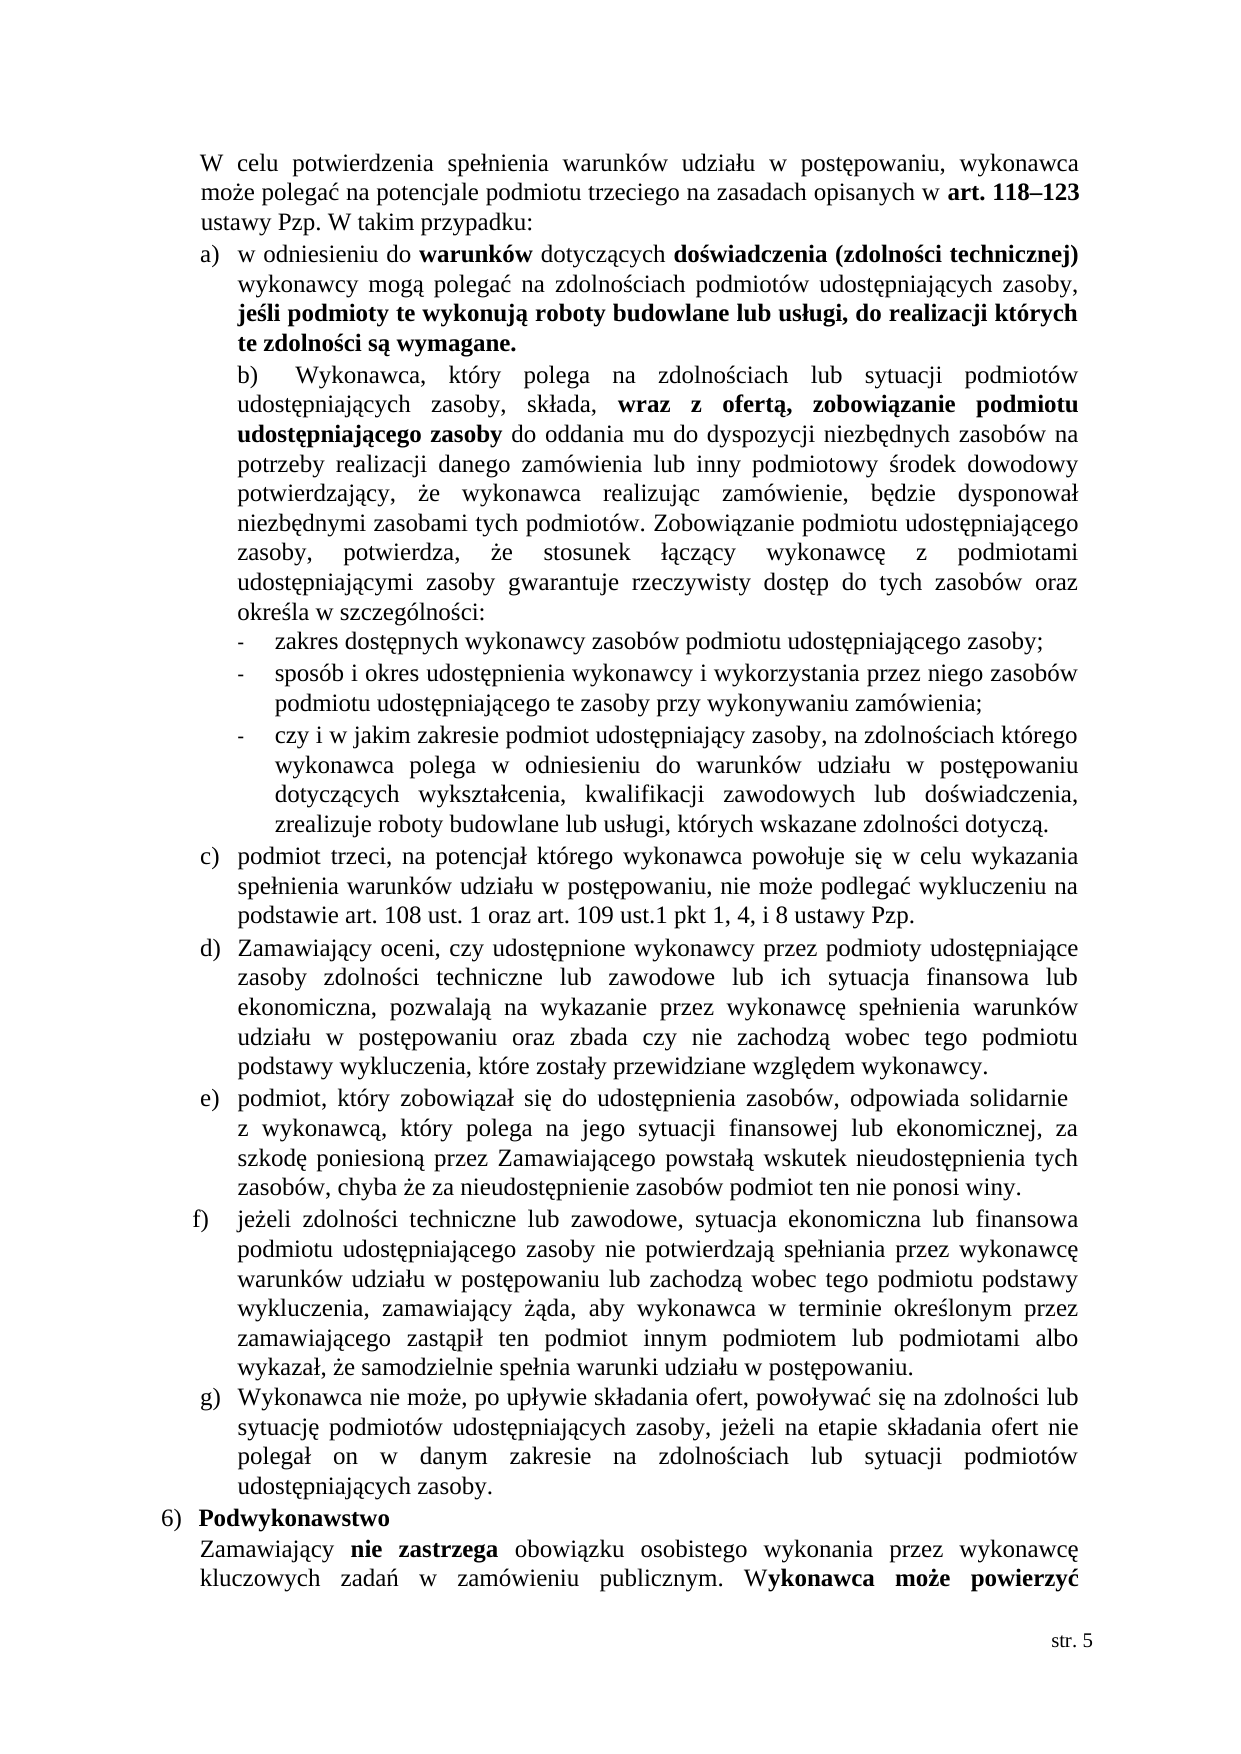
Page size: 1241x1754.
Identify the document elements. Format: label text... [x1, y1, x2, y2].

list Zamawiający oceni, czy udostępnione wykonawcy przez podmioty udostępniające zasoby zdolności techniczne lub zawodowe lub ich sytuacja finansowa lub ekonomiczna, pozwalają na wykazanie przez wykonawcę spełnienia warunków udziału w postępowaniu oraz zbada czy nie zachodzą wobec tego podmiotu podstawy wykluczenia, które zostały przewidziane względem wykonawcy. [200, 933, 1079, 1080]
list podmiot trzeci, na potencjał którego wykonawca powołuje się w celu wykazania spełnienia warunków udziału w postępowaniu, nie może podlegać wykluczeniu na podstawie art. 108 ust. 1 oraz art. 109 ust.1 pkt 1, 4, i 8 ustawy Pzp. [200, 841, 1079, 929]
list jeżeli zdolności techniczne lub zawodowe, sytuacja ekonomiczna lub finansowa podmiotu udostępniającego zasoby nie potwierdzają spełniania przez wykonawcę warunków udziału w postępowaniu lub zachodzą wobec tego podmiotu podstawy wykluczenia, zamawiający żąda, aby wykonawca w terminie określonym przez zamawiającego zastąpił ten podmiot innym podmiotem lub podmiotami albo wykazał, że samodzielnie spełnia warunki udziału w postępowaniu. [192, 1204, 1079, 1381]
list sposób i okres udostępnienia wykonawcy i wykorzystania przez niego zasobów podmiotu udostępniającego te zasoby przy wykonywaniu zamówienia; [237, 658, 1079, 717]
text W celu potwierdzenia spełnienia warunków udziału w postępowaniu, wykonawca może polegać na potencjale podmiotu trzeciego na zasadach opisanych w art. 118–123 ustawy Pzp. W takim przypadku: [199, 148, 1080, 236]
list Wykonawca nie może, po upływie składania ofert, powoływać się na zdolności lub sytuację podmiotów udostępniających zasoby, jeżeli na etapie składania ofert nie polegał on w danym zakresie na zdolnościach lub sytuacji podmiotów udostępniających zasoby. [200, 1382, 1079, 1499]
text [199, 1534, 1079, 1592]
list podmiot, który zobowiązał się do udostępnienia zasobów, odpowiada solidarnie z wykonawcą, który polega na jego sytuacji finansowej lub ekonomicznej, za szkodę poniesioną przez Zamawiającego powstałą wskutek nieudostępnienia tych zasobów, chyba że za nieudostępnienie zasobów podmiot ten nie ponosi winy. [200, 1083, 1079, 1201]
list w odniesieniu do warunków dotyczących doświadczenia (zdolności technicznej) wykonawcy mogą polegać na zdolnościach podmiotów udostępniających zasoby, jeśli podmioty te wykonują roboty budowlane lub usługi, do realizacji których te zdolności są wymagane. [200, 239, 1079, 357]
list Wykonawca, który polega na zdolnościach lub sytuacji podmiotów udostępniających zasoby, składa, wraz z ofertą, zobowiązanie podmiotu udostępniającego zasoby do oddania mu do dyspozycji niezbędnych zasobów na potrzeby realizacji danego zamówienia lub inny podmiotowy środek dowodowy potwierdzający, że wykonawca realizując zamówienie, będzie dysponował niezbędnymi zasobami tych podmiotów. Zobowiązanie podmiotu udostępniającego zasoby, potwierdza, że stosunek łączący wykonawcę z podmiotami udostępniającymi zasoby gwarantuje rzeczywisty dostęp do tych zasobów oraz określa w szczególności: [237, 360, 1079, 625]
list czy i w jakim zakresie podmiot udostępniający zasoby, na zdolnościach którego wykonawca polega w odniesieniu do warunków udziału w postępowaniu dotyczących wykształcenia, kwalifikacji zawodowych lub doświadczenia, zrealizuje roboty budowlane lub usługi, których wskazane zdolności dotyczą. [237, 720, 1079, 838]
list zakres dostępnych wykonawcy zasobów podmiotu udostępniającego zasoby; [237, 626, 1079, 655]
list Podwykonawstwo [161, 1503, 1079, 1532]
